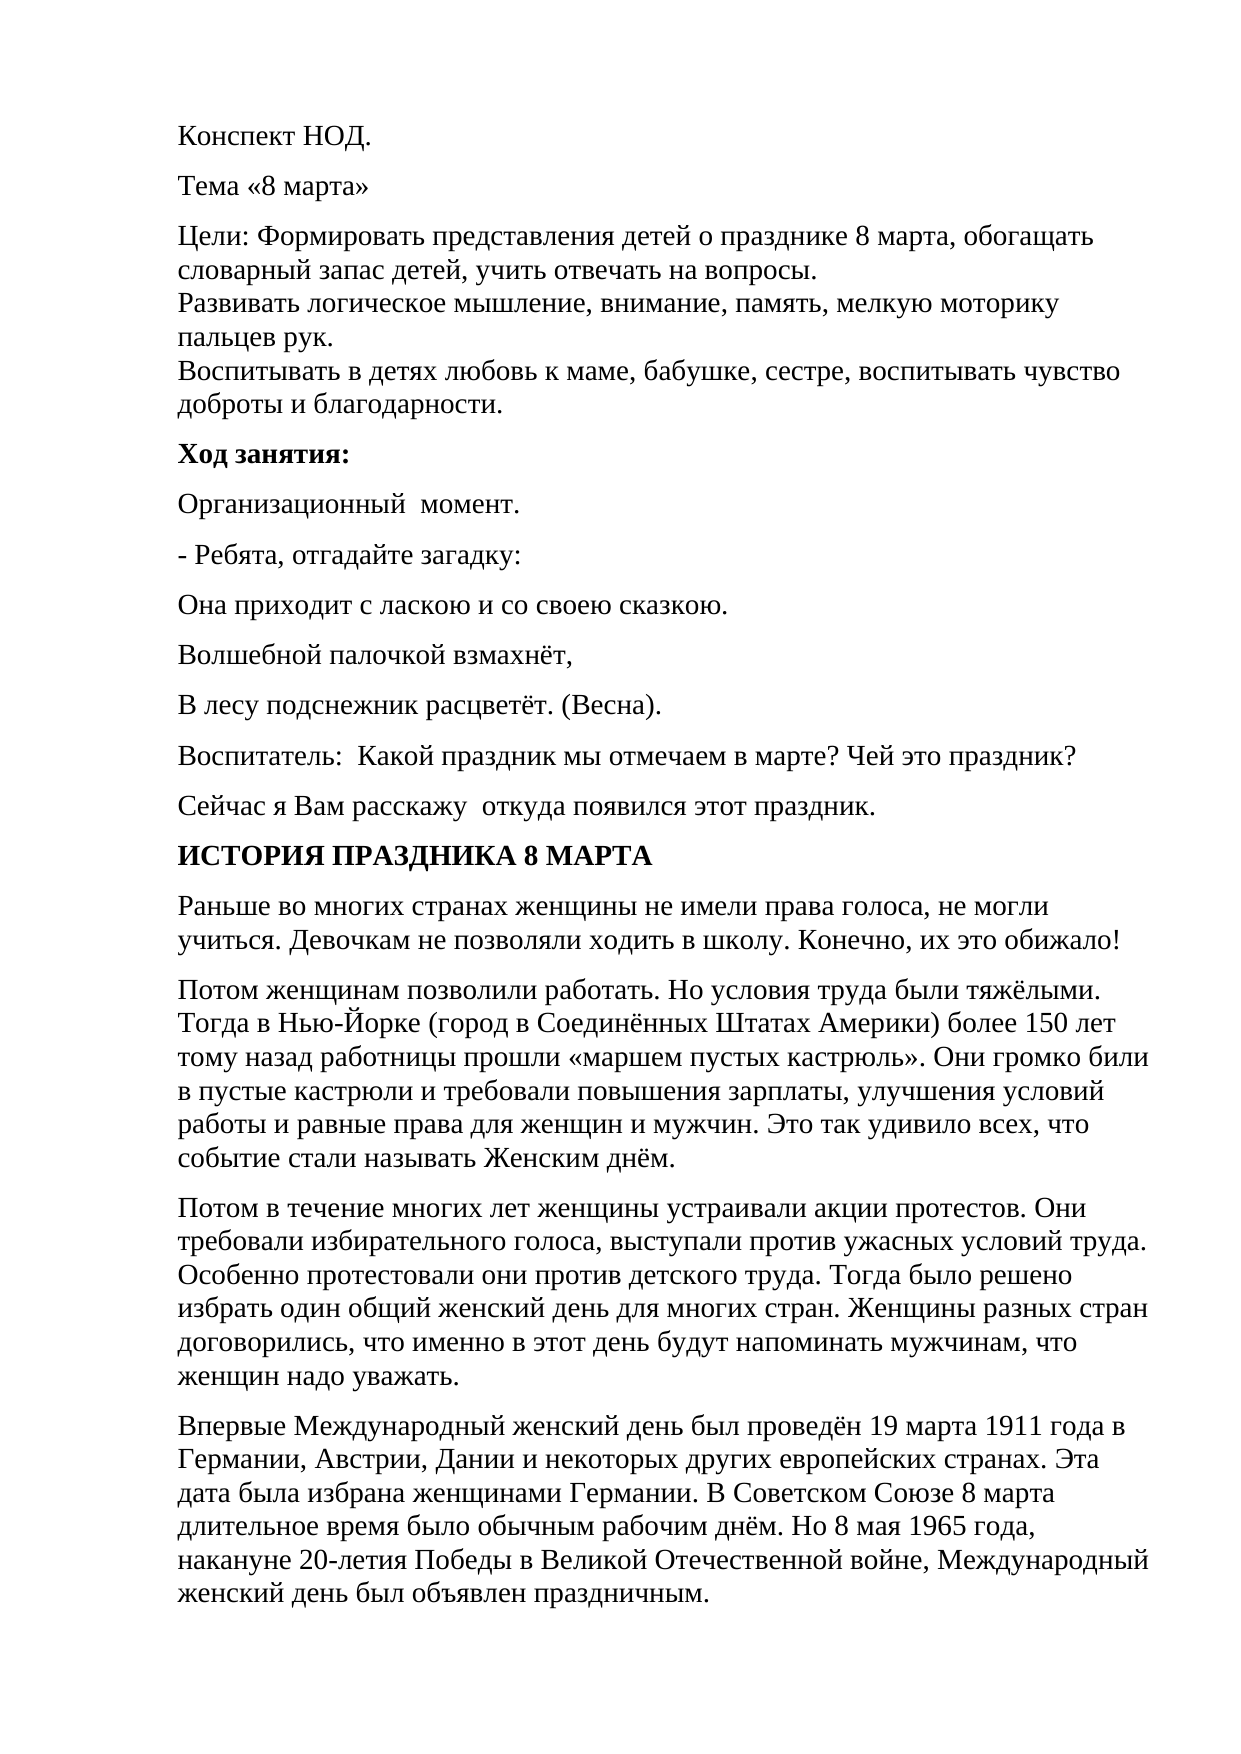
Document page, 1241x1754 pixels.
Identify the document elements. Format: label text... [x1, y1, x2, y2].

text Воспитатель: Какой праздник мы отмечаем в марте? Чей это праздник? [177, 738, 1152, 771]
text В лесу подснежник расцветёт. (Весна). [177, 687, 1152, 721]
text Она приходит с ласкою и со своею сказкою. [177, 587, 1152, 621]
text Ход занятия: [177, 436, 1152, 470]
text - Ребята, отгадайте загадку: [177, 537, 1152, 570]
text Волшебной палочкой взмахнёт, [177, 637, 1152, 671]
text Тема «8 марта» [177, 168, 1152, 202]
text Раньше во многих странах женщины не имели права голоса, не могли учиться. Девочкам не позволяли ходить в школу. Конечно, их это обижало! [177, 888, 1152, 955]
text Цели: Формировать представления детей о празднике 8 марта, обогащать словарный запас детей, учить отвечать на вопросы. Развивать логическое мышление, внимание, память, мелкую моторику пальцев рук. Воспитывать в детях любовь к маме, бабушке, сестре, воспитывать чувство доброты и благодарности. [177, 218, 1152, 420]
text Конспект НОД. [177, 118, 1152, 152]
text Потом в течение многих лет женщины устраивали акции протестов. Они требовали избирательного голоса, выступали против ужасных условий труда. Особенно протестовали они против детского труда. Тогда было решено избрать один общий женский день для многих стран. Женщины разных стран договорились, что именно в этот день будут напоминать мужчинам, что женщин надо уважать. [177, 1190, 1152, 1391]
text Потом женщинам позволили работать. Но условия труда были тяжёлыми. Тогда в Нью-Йорке (город в Соединённых Штатах Америки) более 150 лет тому назад работницы прошли «маршем пустых кастрюль». Они громко били в пустые кастрюли и требовали повышения зарплаты, улучшения условий работы и равные права для женщин и мужчин. Это так удивило всех, что событие стали называть Женским днём. [177, 972, 1152, 1173]
text Сейчас я Вам расскажу откуда появился этот праздник. [177, 788, 1152, 821]
text Впервые Международный женский день был проведён 19 марта 1911 года в Германии, Австрии, Дании и некоторых других европейских странах. Эта дата была избрана женщинами Германии. В Советском Союзе 8 марта длительное время было обычным рабочим днём. Но 8 мая 1965 года, накануне 20-летия Победы в Великой Отечественной войне, Международный женский день был объявлен праздничным. [177, 1408, 1152, 1609]
text ИСТОРИЯ ПРАЗДНИКА 8 МАРТА [177, 838, 1152, 872]
text Организационный момент. [177, 487, 1152, 520]
